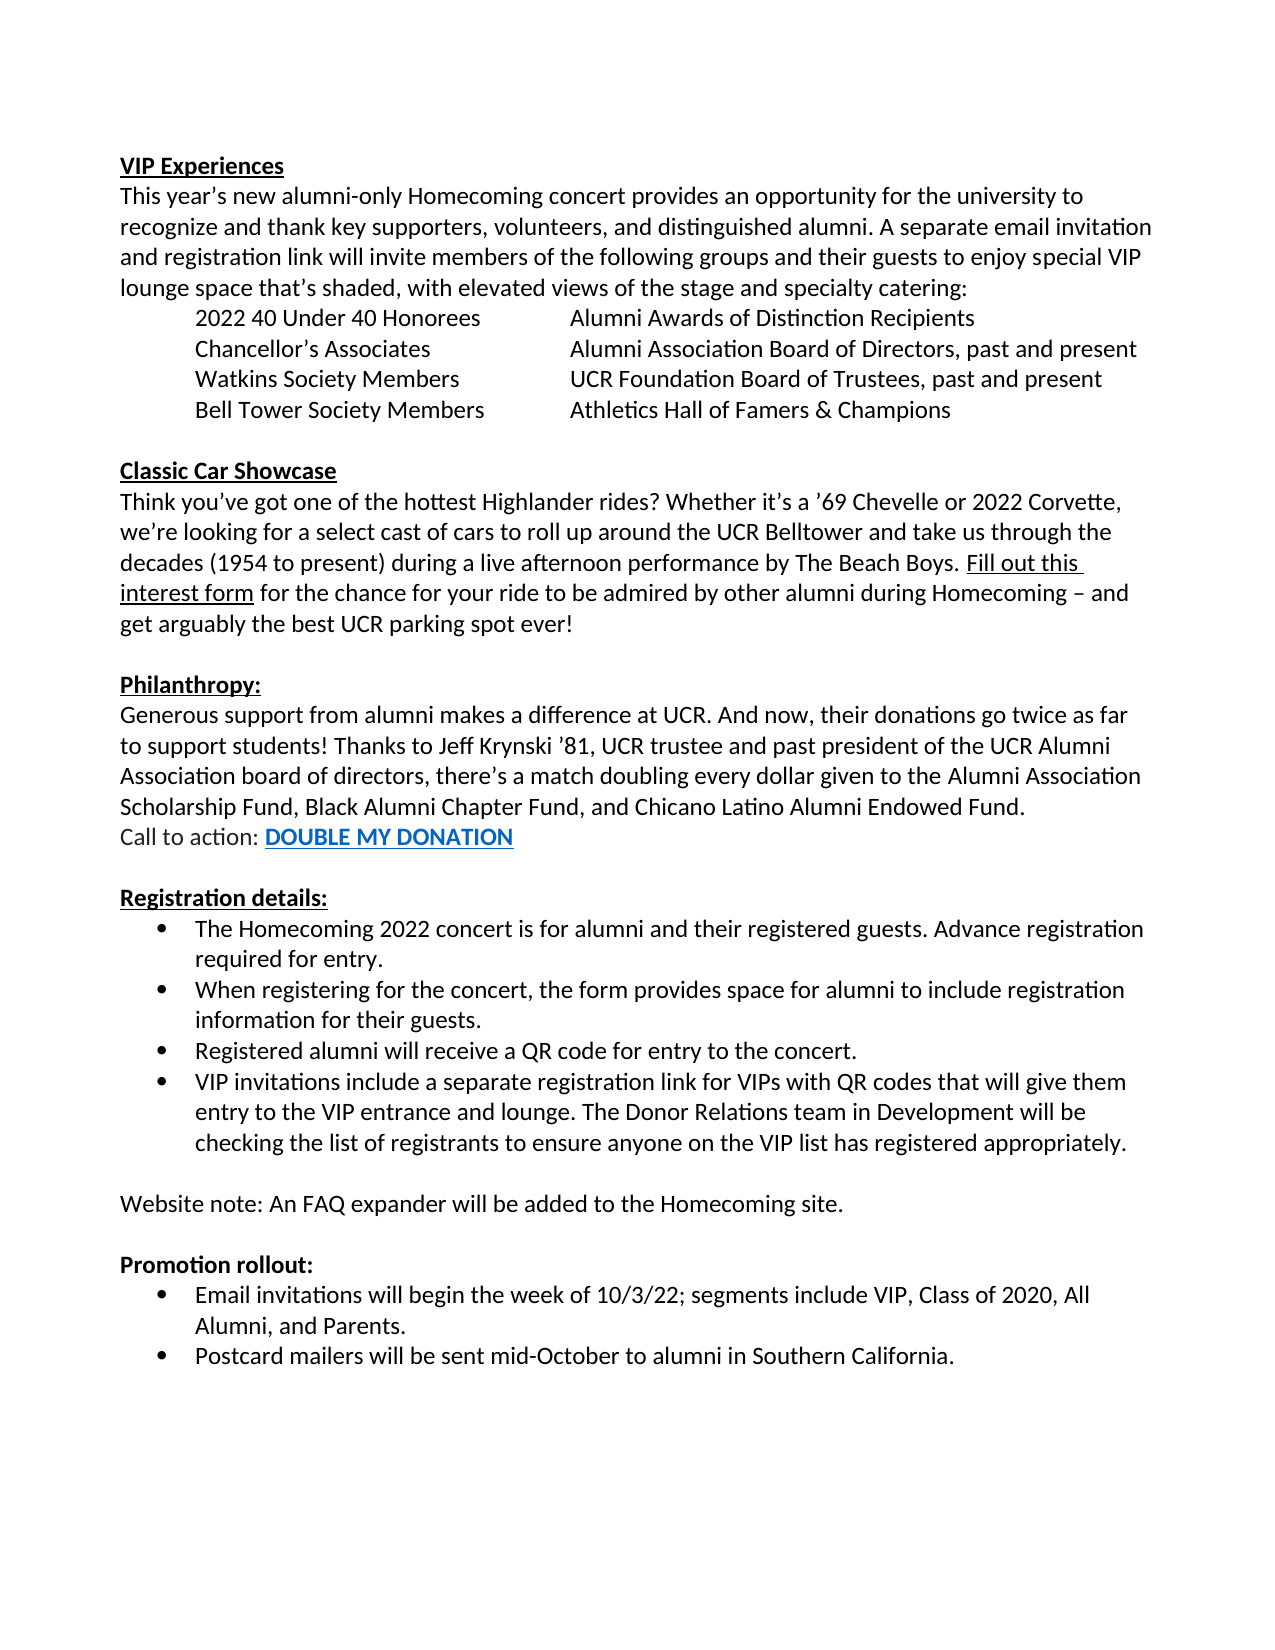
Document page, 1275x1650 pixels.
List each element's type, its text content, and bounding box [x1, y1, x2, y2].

text Philanthropy: [120, 669, 1155, 699]
text Classic Car Showcase [120, 455, 1155, 486]
text Chancellor’s Associates Alumni Association Board of Directors, past and present [120, 333, 1155, 364]
text Watkins Society Members UCR Foundation Board of Trustees, past and present [120, 364, 1155, 394]
text Call to action: DOUBLE MY DONATION [120, 821, 1155, 852]
list VIP invitations include a separate registration link for VIPs with QR codes that will give them entry to the VIP entrance and lounge. The Donor Relations team in Development will be checking the list of registrants to ensure anyone on the VIP list has registered appropriately. [157, 1066, 1155, 1157]
text Promotion rollout: [120, 1249, 1155, 1279]
list Email invitations will begin the week of 10/3/22; segments include VIP, Class of 2020, All Alumni, and Parents. [157, 1279, 1155, 1340]
text Bell Tower Society Members Athletics Hall of Famers & Champions [120, 394, 1155, 425]
list The Homecoming 2022 concert is for alumni and their registered guests. Advance registration required for entry. [157, 913, 1155, 974]
text Think you’ve got one of the hottest Highlander rides? Whether it’s a ’69 Chevelle or 2022 Corvette, we’re looking for a select cast of cars to roll up around the UCR Belltower and take us through the decades (1954 to present) during a live afternoon performance by The Beach Boys. Fill out this interest form for the chance for your ride to be admired by other alumni during Homecoming – and get arguably the best UCR parking spot ever! [120, 486, 1155, 638]
text VIP Experiences [120, 150, 1155, 181]
text This year’s new alumni-only Homecoming concert provides an opportunity for the university to recognize and thank key supporters, volunteers, and distinguished alumni. A separate email invitation and registration link will invite members of the following groups and their guests to enjoy special VIP lounge space that’s shaded, with elevated views of the stage and specialty catering: [120, 181, 1155, 303]
text Website note: An FAQ expander will be added to the Homecoming site. [120, 1188, 1155, 1218]
text Generous support from alumni makes a difference at UCR. And now, their donations go twice as far to support students! Thanks to Jeff Krynski ’81, UCR trustee and past president of the UCR Alumni Association board of directors, there’s a match doubling every dollar given to the Alumni Association Scholarship Fund, Black Alumni Chapter Fund, and Chicano Latino Alumni Endowed Fund. [120, 699, 1155, 821]
list Registered alumni will receive a QR code for entry to the concert. [157, 1035, 1155, 1066]
list When registering for the concert, the form provides space for alumni to include registration information for their guests. [157, 974, 1155, 1035]
text 2022 40 Under 40 Honorees Alumni Awards of Distinction Recipients [120, 303, 1155, 333]
text Registration details: [120, 882, 1155, 913]
list Postcard mailers will be sent mid-October to alumni in Southern California. [157, 1340, 1155, 1371]
